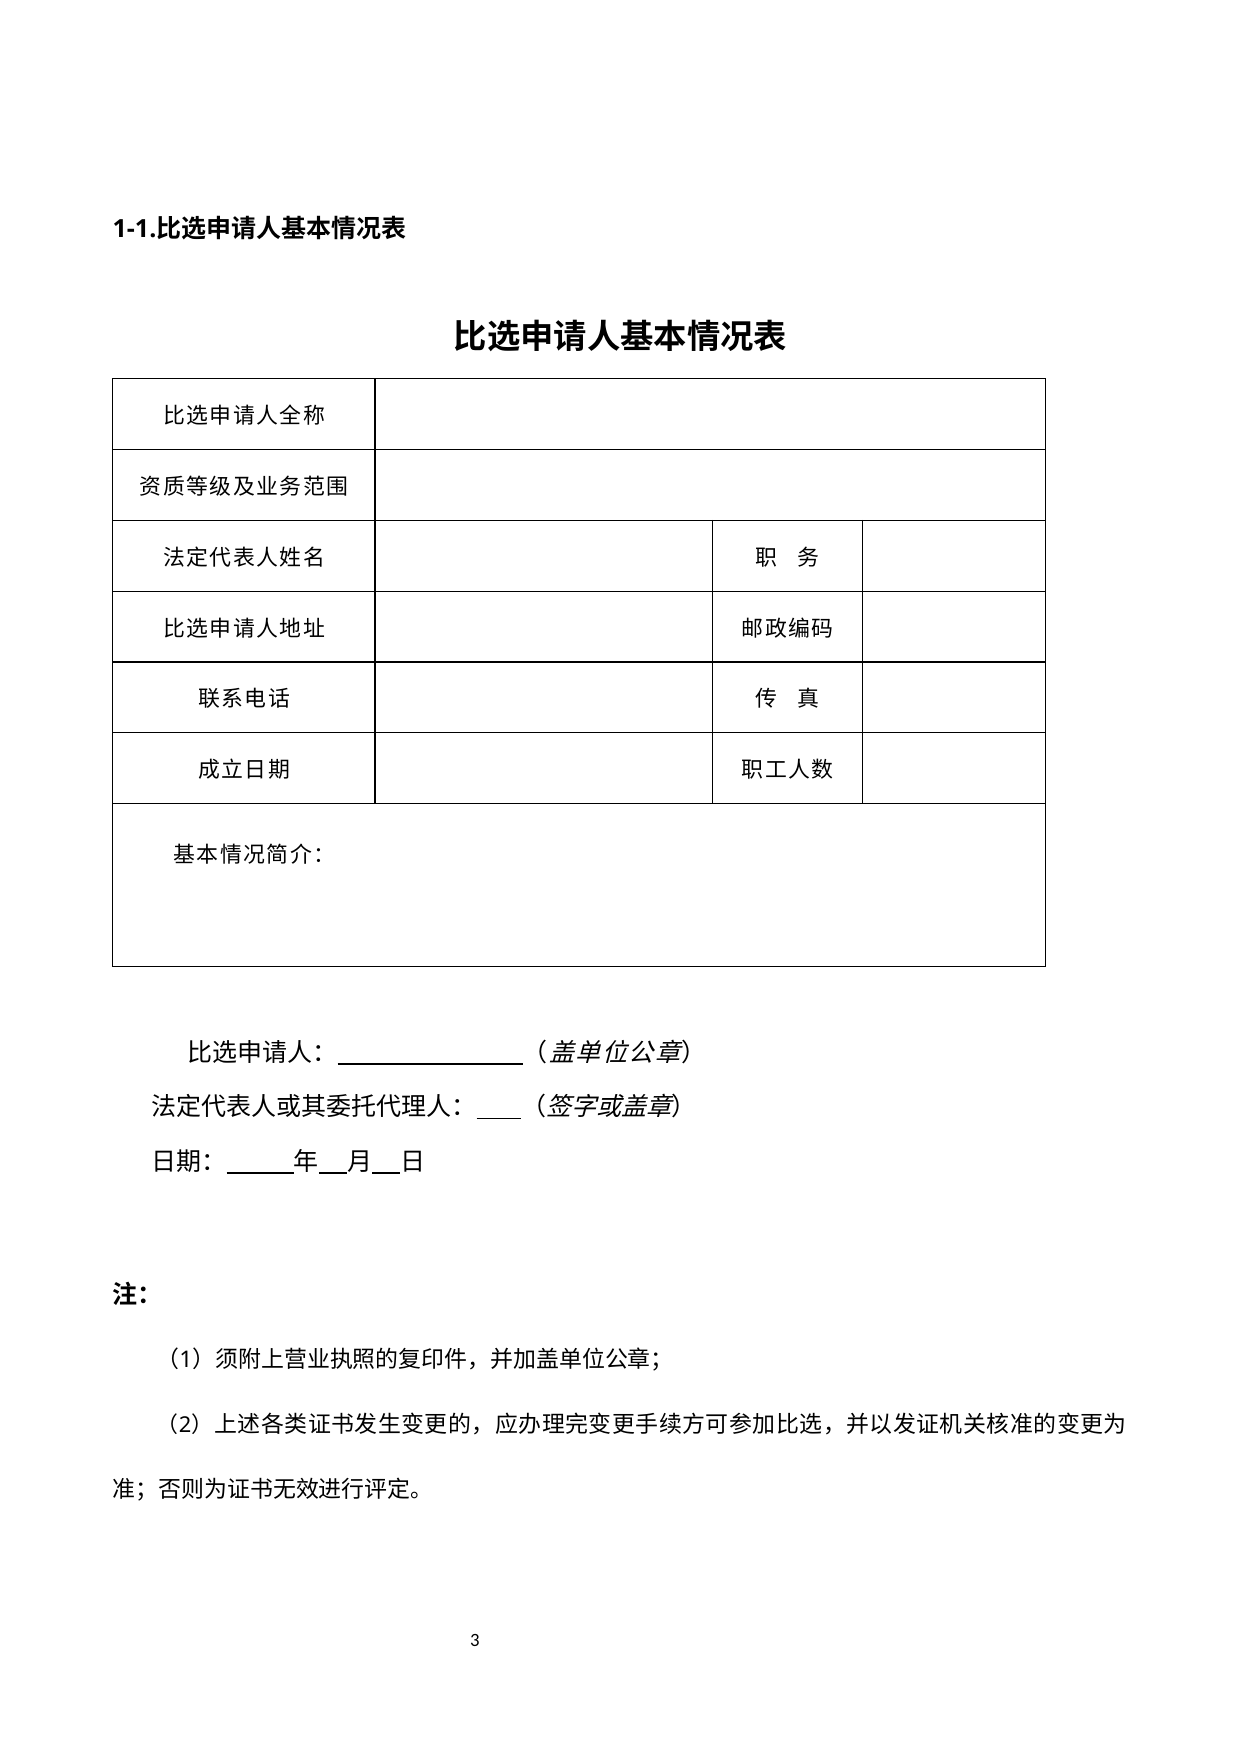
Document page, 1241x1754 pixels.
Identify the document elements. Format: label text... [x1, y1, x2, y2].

table_cell [376, 450, 1045, 520]
table_cell 法定代表人姓名 [113, 521, 374, 591]
table_cell [376, 733, 712, 803]
text 比选申请人基本情况表 [112, 301, 1128, 366]
text 日期： 年 月 日 [112, 1141, 1128, 1177]
table_cell [376, 592, 712, 661]
text 比选申请人： （盖单位公章） [112, 1032, 1128, 1068]
table_cell 传 真 [713, 663, 862, 732]
list 须附上营业执照的复印件，并加盖单位公章； [112, 1325, 1128, 1390]
table_cell 资质等级及业务范围 [113, 450, 374, 520]
table_cell [863, 592, 1045, 661]
table_cell [863, 733, 1045, 803]
table_cell 成立日期 [113, 733, 374, 803]
text 1-1.比选申请人基本情况表 [112, 194, 1128, 259]
text 法定代表人或其委托代理人： （签字或盖章） [112, 1087, 1128, 1123]
table_header [376, 379, 1045, 449]
text （2）上述各类证书发生变更的，应办理完变更手续方可参加比选，并以发证机关核准的变更为准；否则为证书无效进行评定。 [112, 1390, 1128, 1520]
table_cell 职工人数 [713, 733, 862, 803]
table_cell 邮政编码 [713, 592, 862, 661]
table_cell 基本情况简介： [113, 804, 1045, 966]
table_cell 联系电话 [113, 663, 374, 732]
text 注： [112, 1260, 1128, 1325]
table_cell [863, 663, 1045, 732]
table_cell [376, 521, 712, 591]
table_cell [376, 663, 712, 732]
table_cell [863, 521, 1045, 591]
table_header 比选申请人全称 [113, 379, 374, 449]
table_cell 比选申请人地址 [113, 592, 374, 661]
table_cell 职 务 [713, 521, 862, 591]
